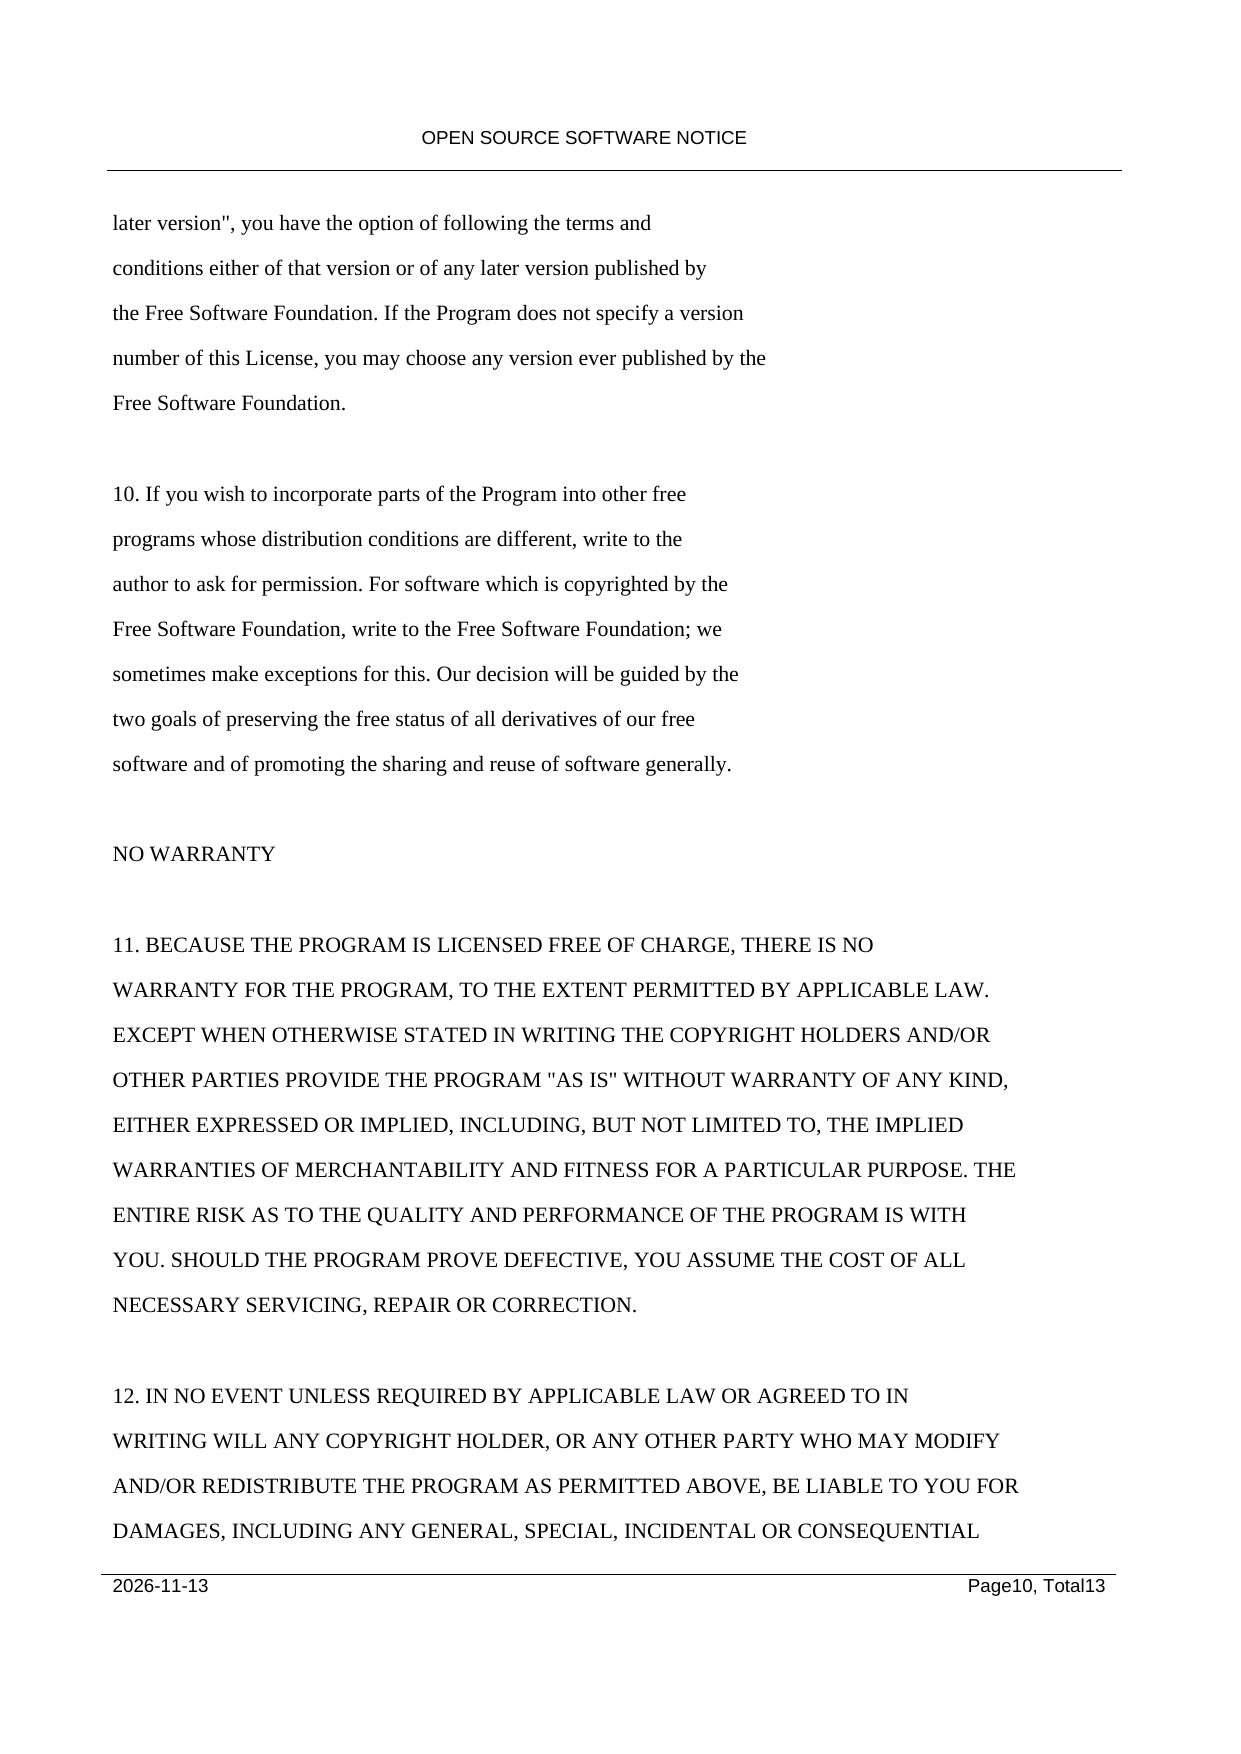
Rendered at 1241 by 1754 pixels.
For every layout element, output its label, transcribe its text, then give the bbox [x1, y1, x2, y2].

text number of this License, you may choose any version ever published by the [112, 342, 1128, 374]
text conditions either of that version or of any later version published by [112, 251, 1128, 284]
text NECESSARY SERVICING, REPAIR OR CORRECTION. [112, 1289, 1128, 1321]
text software and of promoting the sharing and reuse of software generally. [112, 748, 1128, 780]
text 12. IN NO EVENT UNLESS REQUIRED BY APPLICABLE LAW OR AGREED TO IN [112, 1379, 1128, 1412]
text 11. BECAUSE THE PROGRAM IS LICENSED FREE OF CHARGE, THERE IS NO [112, 928, 1128, 961]
text the Free Software Foundation. If the Program does not specify a version [112, 297, 1128, 329]
text EITHER EXPRESSED OR IMPLIED, INCLUDING, BUT NOT LIMITED TO, THE IMPLIED [112, 1108, 1128, 1141]
text WARRANTIES OF MERCHANTABILITY AND FITNESS FOR A PARTICULAR PURPOSE. THE [112, 1153, 1128, 1186]
text programs whose distribution conditions are different, write to the [112, 522, 1128, 554]
text 10. If you wish to incorporate parts of the Program into other free [112, 477, 1128, 509]
text Free Software Foundation. [112, 387, 1128, 419]
text YOU. SHOULD THE PROGRAM PROVE DEFECTIVE, YOU ASSUME THE COST OF ALL [112, 1244, 1128, 1276]
text OTHER PARTIES PROVIDE THE PROGRAM "AS IS" WITHOUT WARRANTY OF ANY KIND, [112, 1063, 1128, 1096]
text EXCEPT WHEN OTHERWISE STATED IN WRITING THE COPYRIGHT HOLDERS AND/OR [112, 1018, 1128, 1051]
text Free Software Foundation, write to the Free Software Foundation; we [112, 612, 1128, 645]
text WARRANTY FOR THE PROGRAM, TO THE EXTENT PERMITTED BY APPLICABLE LAW. [112, 973, 1128, 1006]
text WRITING WILL ANY COPYRIGHT HOLDER, OR ANY OTHER PARTY WHO MAY MODIFY [112, 1424, 1128, 1457]
text sometimes make exceptions for this. Our decision will be guided by the [112, 657, 1128, 690]
text AND/OR REDISTRIBUTE THE PROGRAM AS PERMITTED ABOVE, BE LIABLE TO YOU FOR [112, 1469, 1128, 1502]
text author to ask for permission. For software which is copyrighted by the [112, 567, 1128, 600]
text later version", you have the option of following the terms and [112, 206, 1128, 239]
text ENTIRE RISK AS TO THE QUALITY AND PERFORMANCE OF THE PROGRAM IS WITH [112, 1199, 1128, 1231]
text DAMAGES, INCLUDING ANY GENERAL, SPECIAL, INCIDENTAL OR CONSEQUENTIAL [112, 1514, 1128, 1547]
text NO WARRANTY [112, 838, 1128, 870]
text two goals of preserving the free status of all derivatives of our free [112, 702, 1128, 735]
